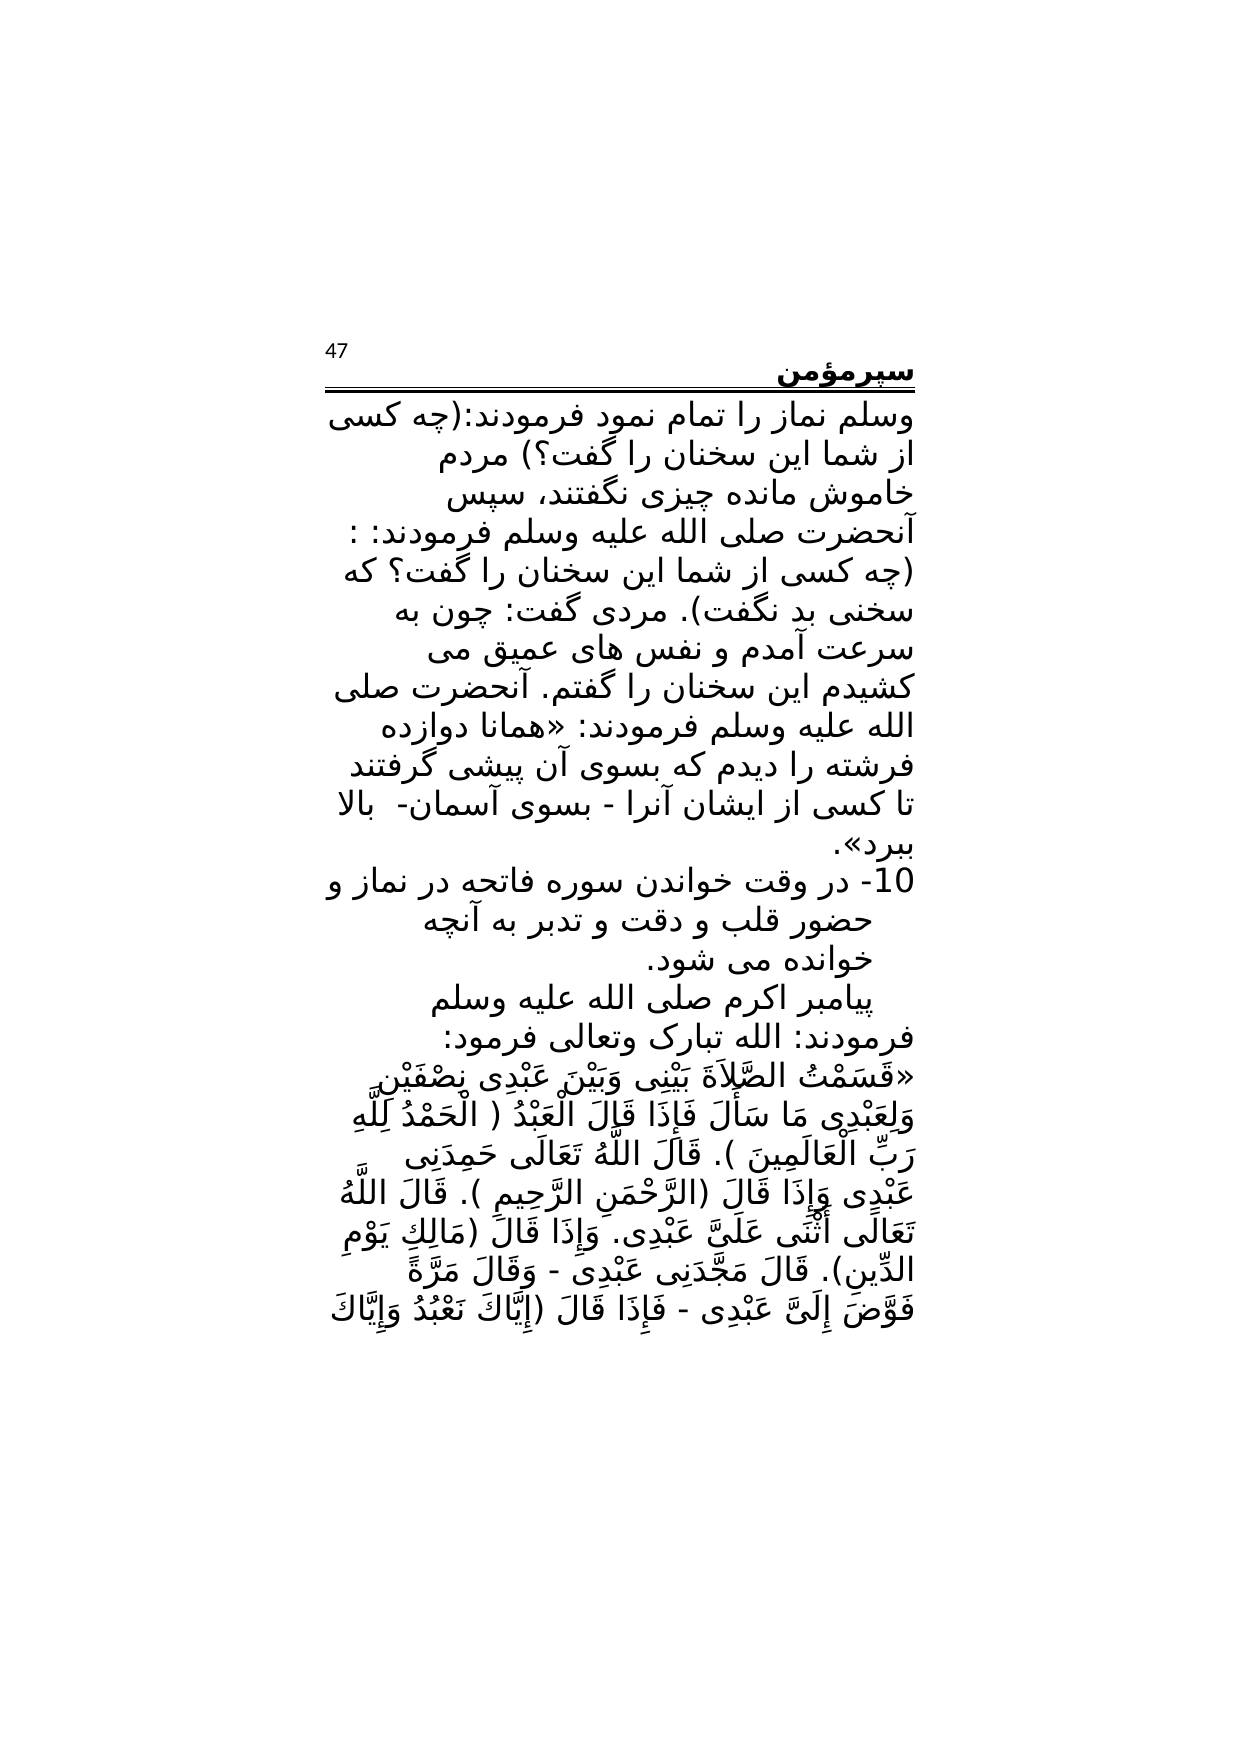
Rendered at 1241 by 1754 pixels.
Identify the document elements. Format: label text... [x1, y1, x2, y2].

text 10- در وقت خواندن سوره فاتحه در نماز و حضور قلب و دقت و تدبر به آنچه خوانده می شود. [325, 862, 915, 978]
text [325, 978, 915, 1329]
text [325, 396, 915, 862]
